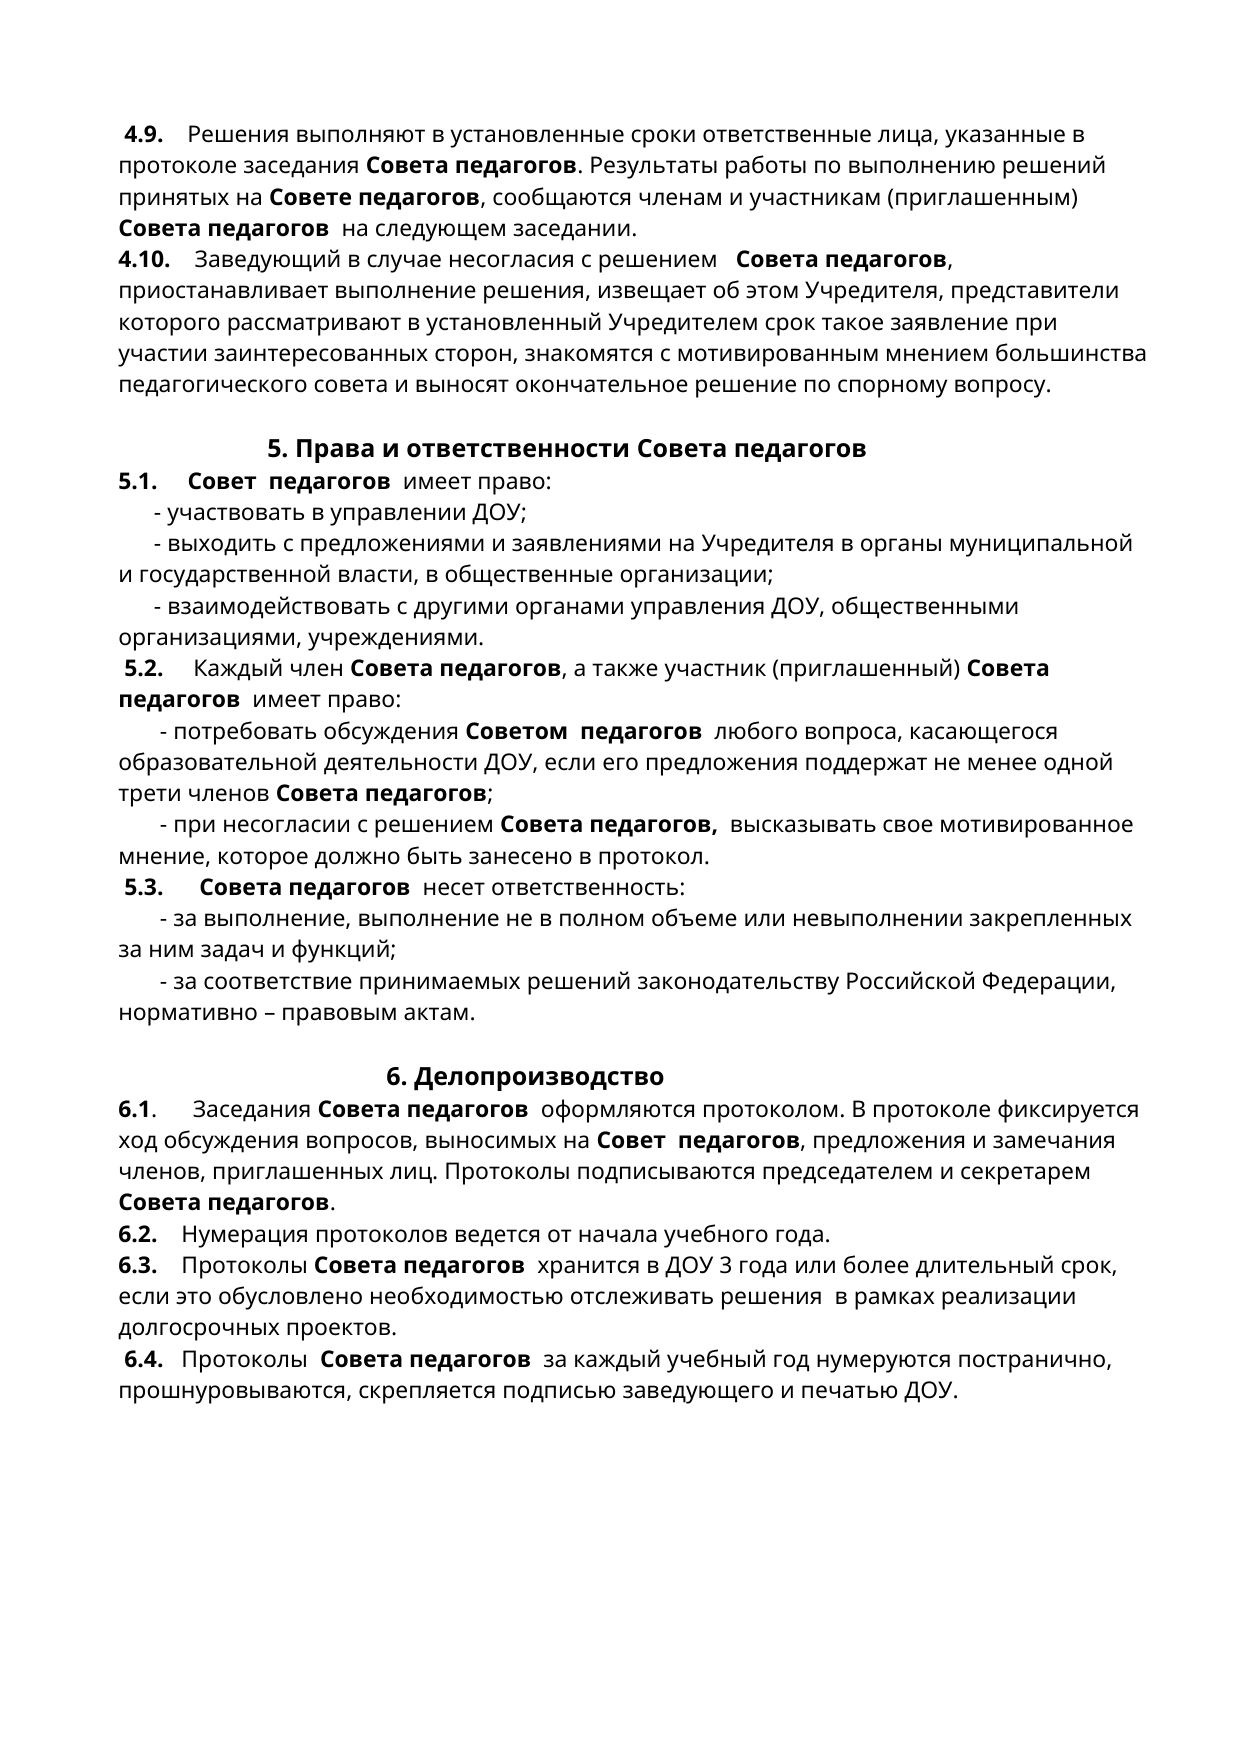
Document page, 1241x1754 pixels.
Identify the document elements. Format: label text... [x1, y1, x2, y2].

text 6. Делопроизводство [118, 1058, 1152, 1092]
text - взаимодействовать с другими органами управления ДОУ, общественными организациями, учреждениями. [118, 590, 1152, 652]
text 6.2. Нумерация протоколов ведется от начала учебного года. [118, 1217, 1152, 1249]
text - участвовать в управлении ДОУ; [118, 496, 1152, 527]
text - за соответствие принимаемых решений законодательству Российской Федерации, нормативно – правовым актам. [118, 965, 1152, 1027]
text - выходить с предложениями и заявлениями на Учредителя в органы муниципальной и государственной власти, в общественные организации; [118, 527, 1152, 590]
text 6.3. Протоколы Совета педагогов хранится в ДОУ 3 года или более длительный срок, если это обусловлено необходимостью отслеживать решения в рамках реализации долгосрочных проектов. [118, 1249, 1152, 1342]
text 6.1. Заседания Совета педагогов оформляются протоколом. В протоколе фиксируется ход обсуждения вопросов, выносимых на Совет педагогов, предложения и замечания членов, приглашенных лиц. Протоколы подписываются председателем и секретарем Совета педагогов. [118, 1092, 1152, 1217]
text 5.1. Совет педагогов имеет право: [118, 465, 1152, 496]
text 5. Права и ответственности Совета педагогов [118, 431, 1152, 465]
text 5.3. Совета педагогов несет ответственность: [118, 871, 1152, 902]
text 5.2. Каждый член Совета педагогов, а также участник (приглашенный) Совета педагогов имеет право: [118, 652, 1152, 715]
text - потребовать обсуждения Советом педагогов любого вопроса, касающегося образовательной деятельности ДОУ, если его предложения поддержат не менее одной трети членов Совета педагогов; [118, 715, 1152, 808]
text - при несогласии с решением Совета педагогов, высказывать свое мотивированное мнение, которое должно быть занесено в протокол. [118, 808, 1152, 871]
text - за выполнение, выполнение не в полном объеме или невыполнении закрепленных за ним задач и функций; [118, 902, 1152, 965]
text 4.9. Решения выполняют в установленные сроки ответственные лица, указанные в протоколе заседания Совета педагогов. Результаты работы по выполнению решений принятых на Совете педагогов, сообщаются членам и участникам (приглашенным) Совета педагогов на следующем заседании. [118, 118, 1152, 243]
text 6.4. Протоколы Совета педагогов за каждый учебный год нумеруются постранично, прошнуровываются, скрепляется подписью заведующего и печатью ДОУ. [118, 1342, 1152, 1405]
text 4.10. Заведующий в случае несогласия с решением Совета педагогов, приостанавливает выполнение решения, извещает об этом Учредителя, представители которого рассматривают в установленный Учредителем срок такое заявление при участии заинтересованных сторон, знакомятся с мотивированным мнением большинства педагогического совета и выносят окончательное решение по спорному вопросу. [118, 243, 1152, 399]
